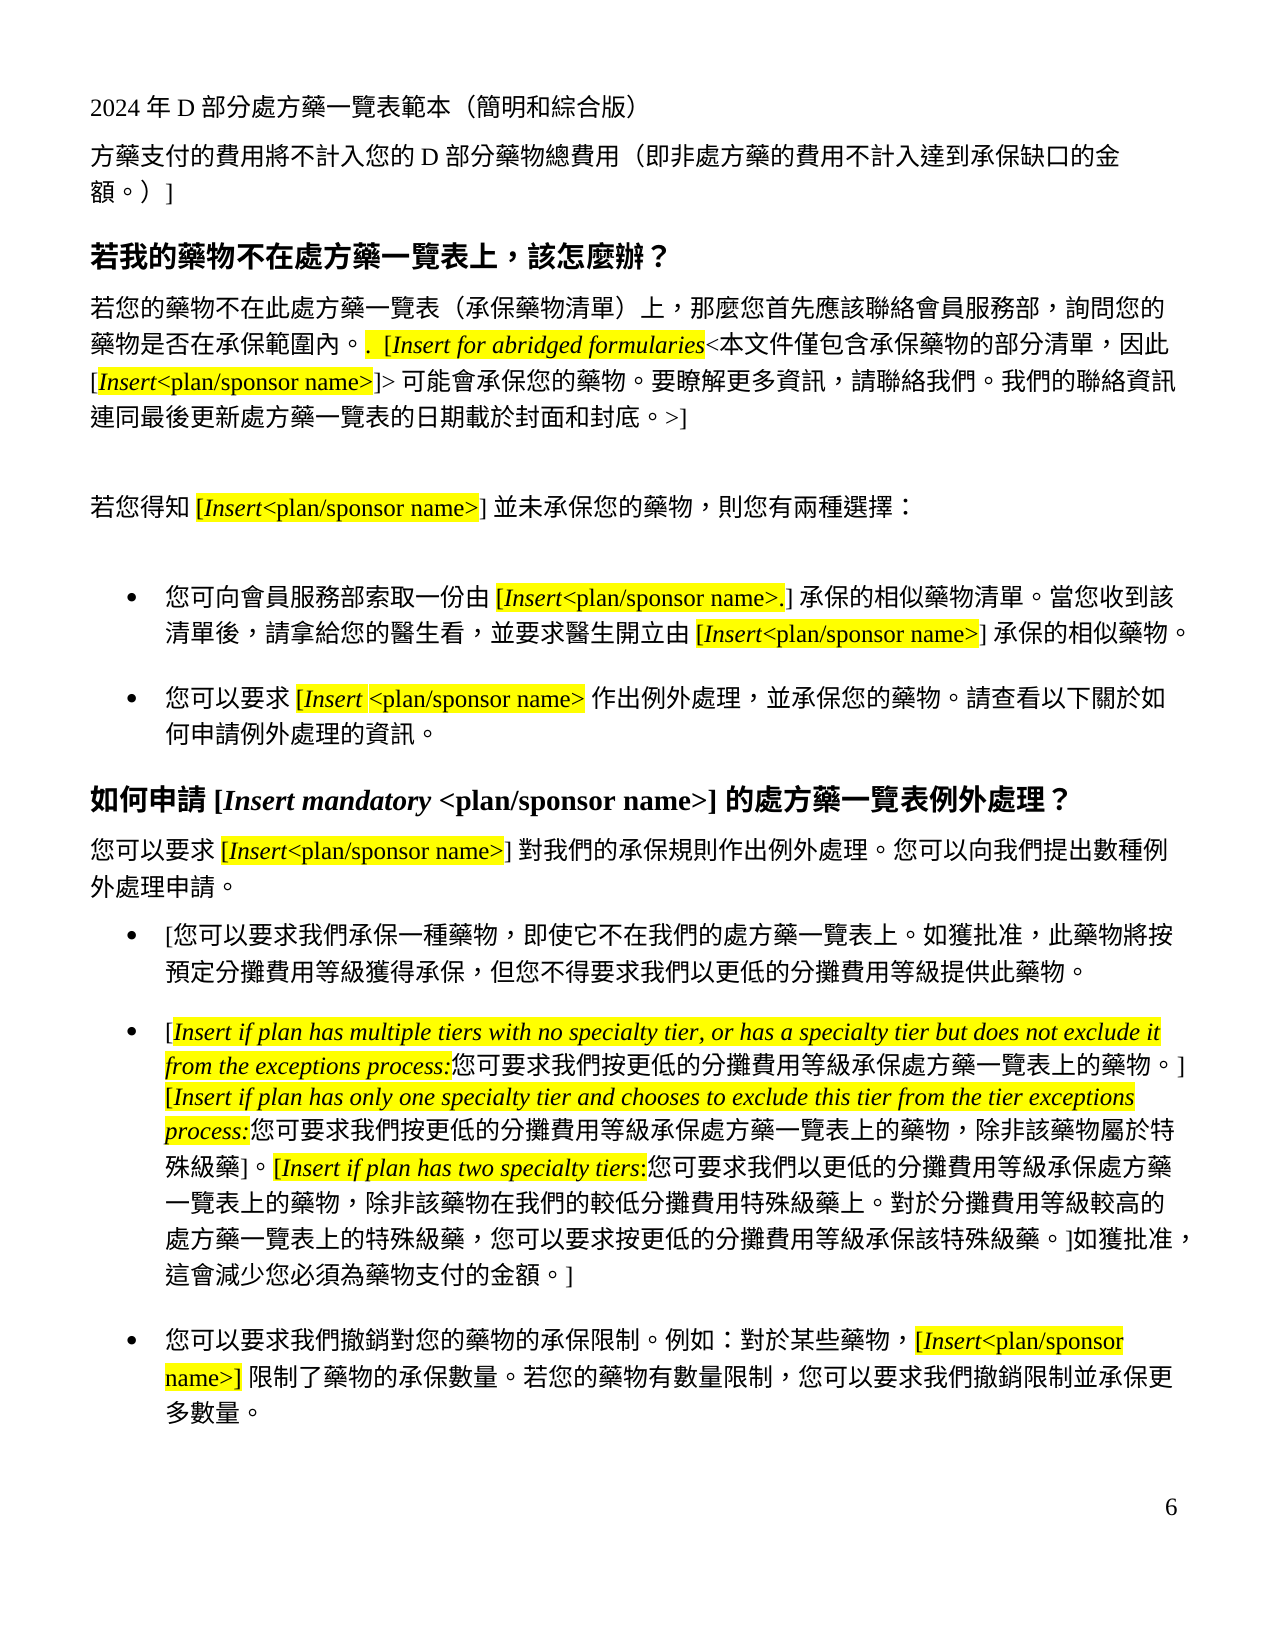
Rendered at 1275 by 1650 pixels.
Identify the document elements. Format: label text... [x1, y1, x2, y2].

list [Insert if plan has multiple tiers with no specialty tier, or has a specialty tier but does not exclude it from the exceptions process:您可要求我們按更低的分攤費用等級承保處方藥一覽表上的藥物。][Insert if plan has only one specialty tier and chooses to exclude this tier from the tier exceptions process:您可要求我們按更低的分攤費用等級承保處方藥一覽表上的藥物，除非該藥物屬於特殊級藥]。[Insert if plan has two specialty tiers:您可要求我們以更低的分攤費用等級承保處方藥一覽表上的藥物，除非該藥物在我們的較低分攤費用特殊級藥上。對於分攤費用等級較高的處方藥一覽表上的特殊級藥，您可以要求按更低的分攤費用等級承保該特殊級藥。]如獲批准，這會減少您必須為藥物支付的金額。] [127, 1017, 1185, 1292]
text 若您得知 [Insert<plan/sponsor name>] 並未承保您的藥物，則您有兩種選擇： [90, 487, 1185, 523]
list 您可向會員服務部索取一份由 [Insert<plan/sponsor name>.] 承保的相似藥物清單。當您收到該清單後，請拿給您的醫生看，並要求醫生開立由 [Insert<plan/sponsor name>] 承保的相似藥物。 [127, 577, 1185, 650]
list 您可以要求我們撤銷對您的藥物的承保限制。例如：對於某些藥物，[Insert<plan/sponsor name>] 限制了藥物的承保數量。若您的藥物有數量限制，您可以要求我們撤銷限制並承保更多數量。 [127, 1321, 1185, 1429]
list [您可以要求我們承保一種藥物，即使它不在我們的處方藥一覽表上。如獲批准，此藥物將按預定分攤費用等級獲得承保，但您不得要求我們以更低的分攤費用等級提供此藥物。 [127, 916, 1185, 988]
text 若您的藥物不在此處方藥一覽表（承保藥物清單）上，那麼您首先應該聯絡會員服務部，詢問您的藥物是否在承保範圍內。. [Insert for abridged formularies<本文件僅包含承保藥物的部分清單，因此 [Insert<plan/sponsor name>]> 可能會承保您的藥物。要瞭解更多資訊，請聯絡我們。我們的聯絡資訊連同最後更新處方藥一覽表的日期載於封面和封底。>] [90, 288, 1185, 433]
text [90, 136, 1185, 209]
list 您可以要求 [Insert <plan/sponsor name> 作出例外處理，並承保您的藥物。請查看以下關於如何申請例外處理的資訊。 [127, 678, 1185, 751]
subtitle 若我的藥物不在處方藥一覽表上，該怎麼辦？ [90, 234, 1185, 276]
text 您可以要求 [Insert<plan/sponsor name>] 對我們的承保規則作出例外處理。您可以向我們提出數種例外處理申請。 [90, 831, 1185, 903]
subtitle 如何申請 [Insert mandatory <plan/sponsor name>] 的處方藥一覽表例外處理？ [90, 776, 1185, 818]
